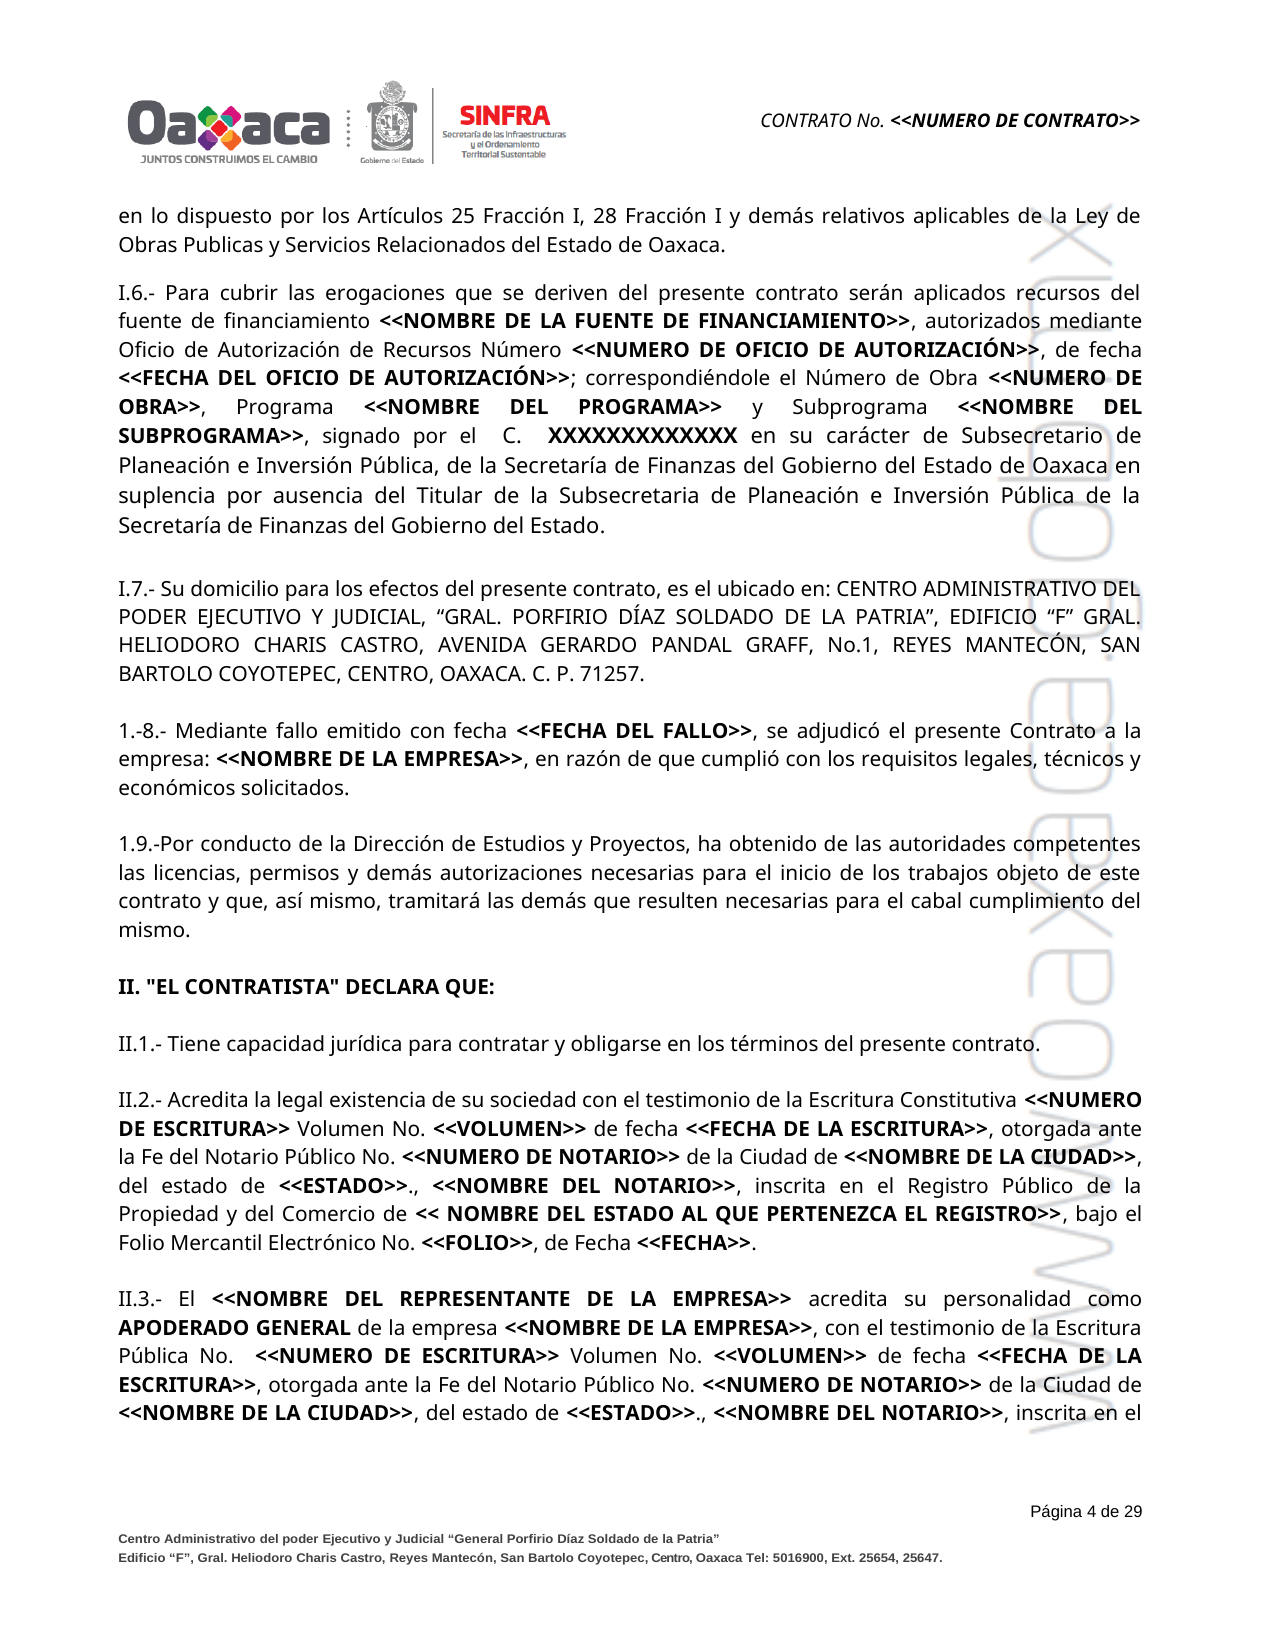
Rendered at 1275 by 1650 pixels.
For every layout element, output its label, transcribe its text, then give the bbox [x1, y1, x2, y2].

picture [963, 182, 1176, 1471]
text II. "EL CONTRATISTA" DECLARA QUE: [118, 972, 1142, 1000]
text 1.9.-Por conducto de la Dirección de Estudios y Proyectos, ha obtenido de las autoridades competentes las licencias, permisos y demás autorizaciones necesarias para el inicio de los trabajos objeto de este contrato y que, así mismo, tramitará las demás que resulten necesarias para el cabal cumplimiento del mismo. [118, 829, 1142, 943]
text II.1.- Tiene capacidad jurídica para contratar y obligarse en los términos del presente contrato. [118, 1029, 1142, 1057]
text II.2.- Acredita la legal existencia de su sociedad con el testimonio de la Escritura Constitutiva <<NUMERO DE ESCRITURA>> Volumen No. <<VOLUMEN>> de fecha <<FECHA DE LA ESCRITURA>>, otorgada ante la Fe del Notario Público No. <<NUMERO DE NOTARIO>> de la Ciudad de <<NOMBRE DE LA CIUDAD>>, del estado de <<ESTADO>>., <<NOMBRE DEL NOTARIO>>, inscrita en el Registro Público de la Propiedad y del Comercio de << NOMBRE DEL ESTADO AL QUE PERTENEZCA EL REGISTRO>>, bajo el Folio Mercantil Electrónico No. <<FOLIO>>, de Fecha <<FECHA>>. [118, 1086, 1142, 1256]
picture [118, 73, 577, 180]
text I.7.- Su domicilio para los efectos del presente contrato, es el ubicado en: CENTRO ADMINISTRATIVO DEL PODER EJECUTIVO Y JUDICIAL, “GRAL. PORFIRIO DÍAZ SOLDADO DE LA PATRIA”, EDIFICIO “F” GRAL. HELIODORO CHARIS CASTRO, AVENIDA GERARDO PANDAL GRAFF, No.1, REYES MANTECÓN, SAN BARTOLO COYOTEPEC, CENTRO, OAXACA. C. P. 71257. [118, 574, 1142, 687]
text 1.-8.- Mediante fallo emitido con fecha <<FECHA DEL FALLO>>, se adjudicó el presente Contrato a la empresa: <<NOMBRE DE LA EMPRESA>>, en razón de que cumplió con los requisitos legales, técnicos y económicos solicitados. [118, 716, 1142, 801]
text I.6.- Para cubrir las erogaciones que se deriven del presente contrato serán aplicados recursos del fuente de financiamiento <<NOMBRE DE LA FUENTE DE FINANCIAMIENTO>>, autorizados mediante Oficio de Autorización de Recursos Número <<NUMERO DE OFICIO DE AUTORIZACIÓN>>, de fecha <<FECHA DEL OFICIO DE AUTORIZACIÓN>>; correspondiéndole el Número de Obra <<NUMERO DE OBRA>>, Programa <<NOMBRE DEL PROGRAMA>> y Subprograma <<NOMBRE DEL SUBPROGRAMA>>, signado por el C. XXXXXXXXXXXXX en su carácter de Subsecretario de Planeación e Inversión Pública, de la Secretaría de Finanzas del Gobierno del Estado de Oaxaca en suplencia por ausencia del Titular de la Subsecretaria de Planeación e Inversión Pública de la Secretaría de Finanzas del Gobierno del Estado. [118, 278, 1142, 539]
